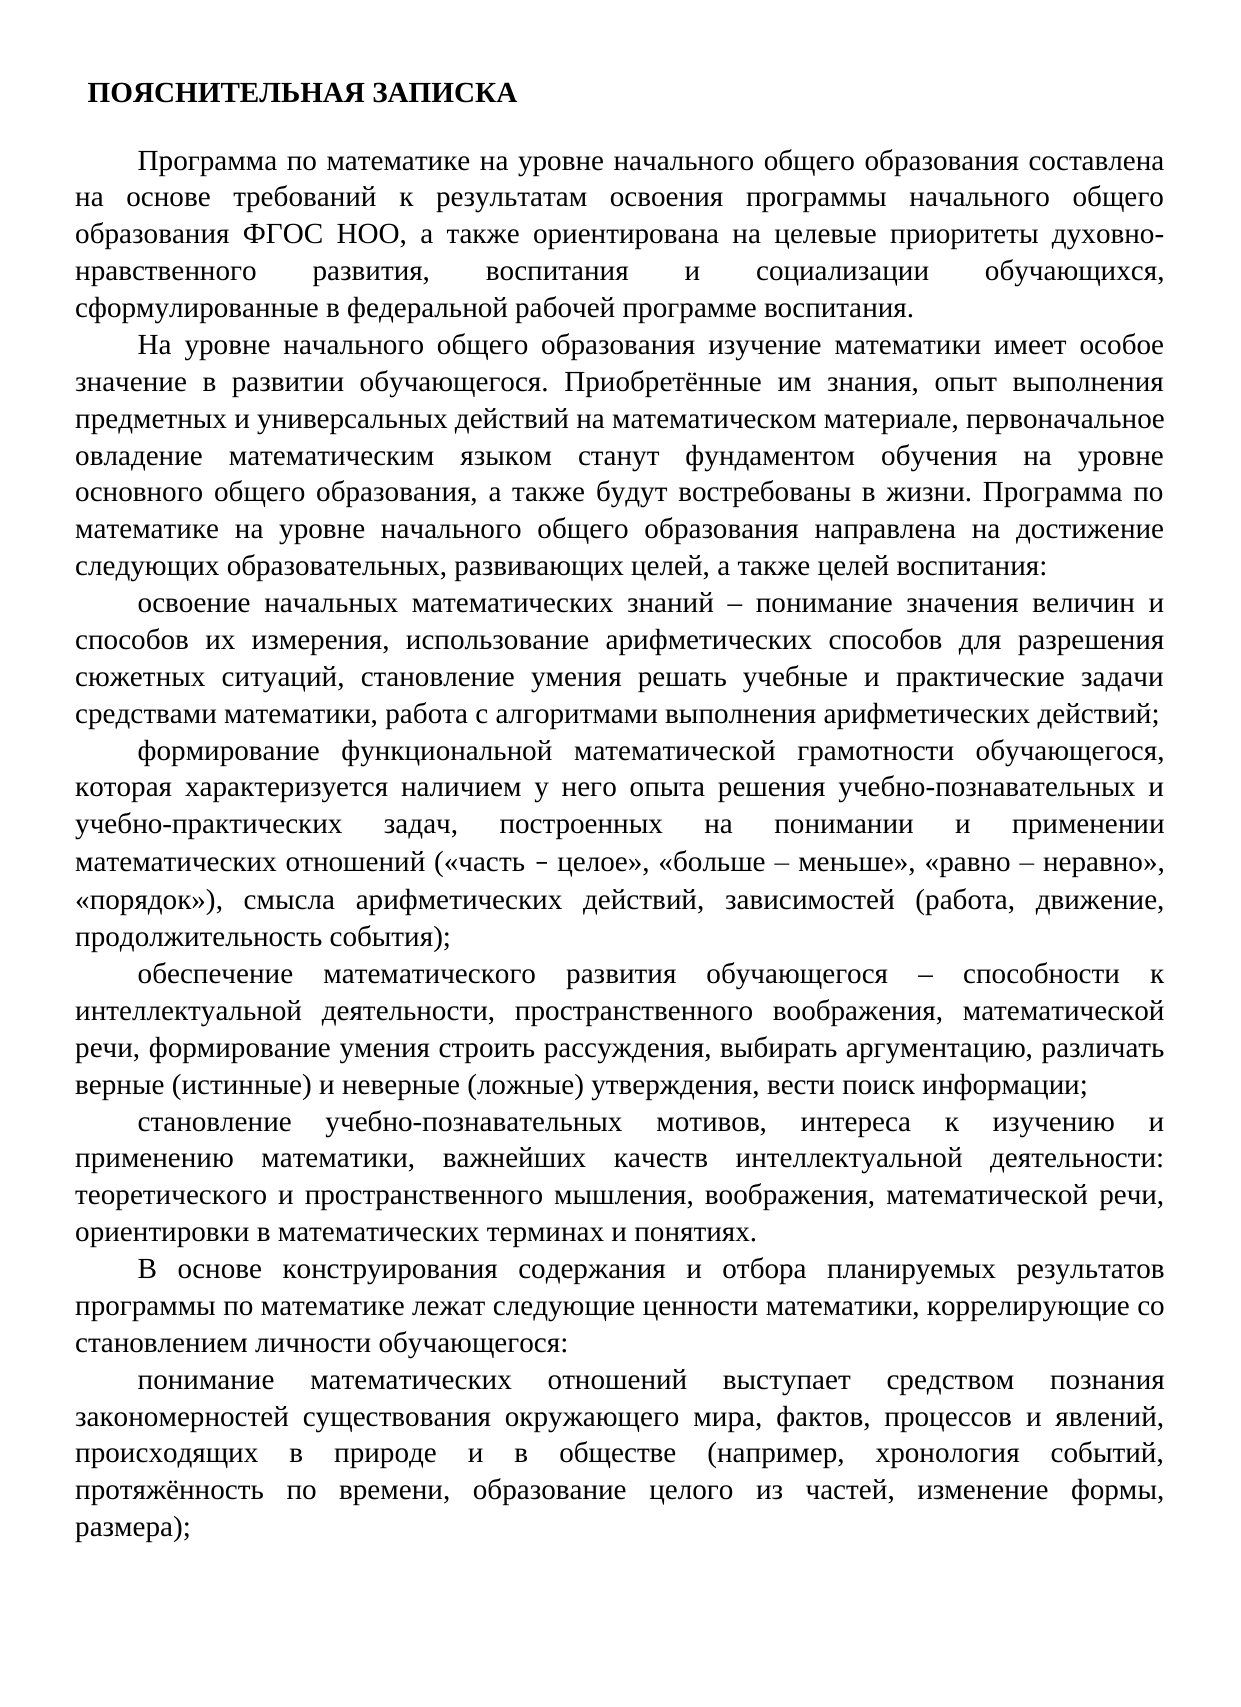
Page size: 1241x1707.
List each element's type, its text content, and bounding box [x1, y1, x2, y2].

text понимание математических отношений выступает средством познания закономерностей существования окружающего мира, фактов, процессов и явлений, происходящих в природе и в обществе (например, хронология событий, протяжённость по времени, образование целого из частей, изменение формы, размера); [75, 1362, 1165, 1543]
text ПОЯСНИТЕЛЬНАЯ ЗАПИСКА [87, 75, 1165, 108]
text становление учебно-познавательных мотивов, интереса к изучению и применению математики, важнейших качеств интеллектуальной деятельности: теоретического и пространственного мышления, воображения, математической речи, ориентировки в математических терминах и понятиях. [75, 1104, 1165, 1248]
text В основе конструирования содержания и отбора планируемых результатов программы по математике лежат следующие ценности математики, коррелирующие со становлением личности обучающегося: [75, 1251, 1165, 1358]
text формирование функциональной математической грамотности обучающегося, которая характеризуется наличием у него опыта решения учебно-познавательных и учебно-практических задач, построенных на понимании и применении математических отношений («часть – целое», «больше – меньше», «равно – неравно», «порядок»), смысла арифметических действий, зависимостей (работа, движение, продолжительность события); [75, 733, 1165, 953]
text обеспечение математического развития обучающегося – способности к интеллектуальной деятельности, пространственного воображения, математической речи, формирование умения строить рассуждения, выбирать аргументацию, различать верные (истинные) и неверные (ложные) утверждения, вести поиск информации; [75, 956, 1165, 1100]
text освоение начальных математических знаний – понимание значения величин и способов их измерения, использование арифметических способов для разрешения сюжетных ситуаций, становление умения решать учебные и практические задачи средствами математики, работа с алгоритмами выполнения арифметических действий; [75, 585, 1165, 729]
text Программа по математике на уровне начального общего образования составлена на основе требований к результатам освоения программы начального общего образования ФГОС НОО, а также ориентирована на целевые приоритеты духовно-нравственного развития, воспитания и социализации обучающихся, сформулированные в федеральной рабочей программе воспитания. [75, 143, 1165, 324]
text На уровне начального общего образования изучение математики имеет особое значение в развитии обучающегося. Приобретённые им знания, опыт выполнения предметных и универсальных действий на математическом материале, первоначальное овладение математическим языком станут фундаментом обучения на уровне основного общего образования, а также будут востребованы в жизни. Программа по математике на уровне начального общего образования направлена на достижение следующих образовательных, развивающих целей, а также целей воспитания: [75, 327, 1165, 582]
